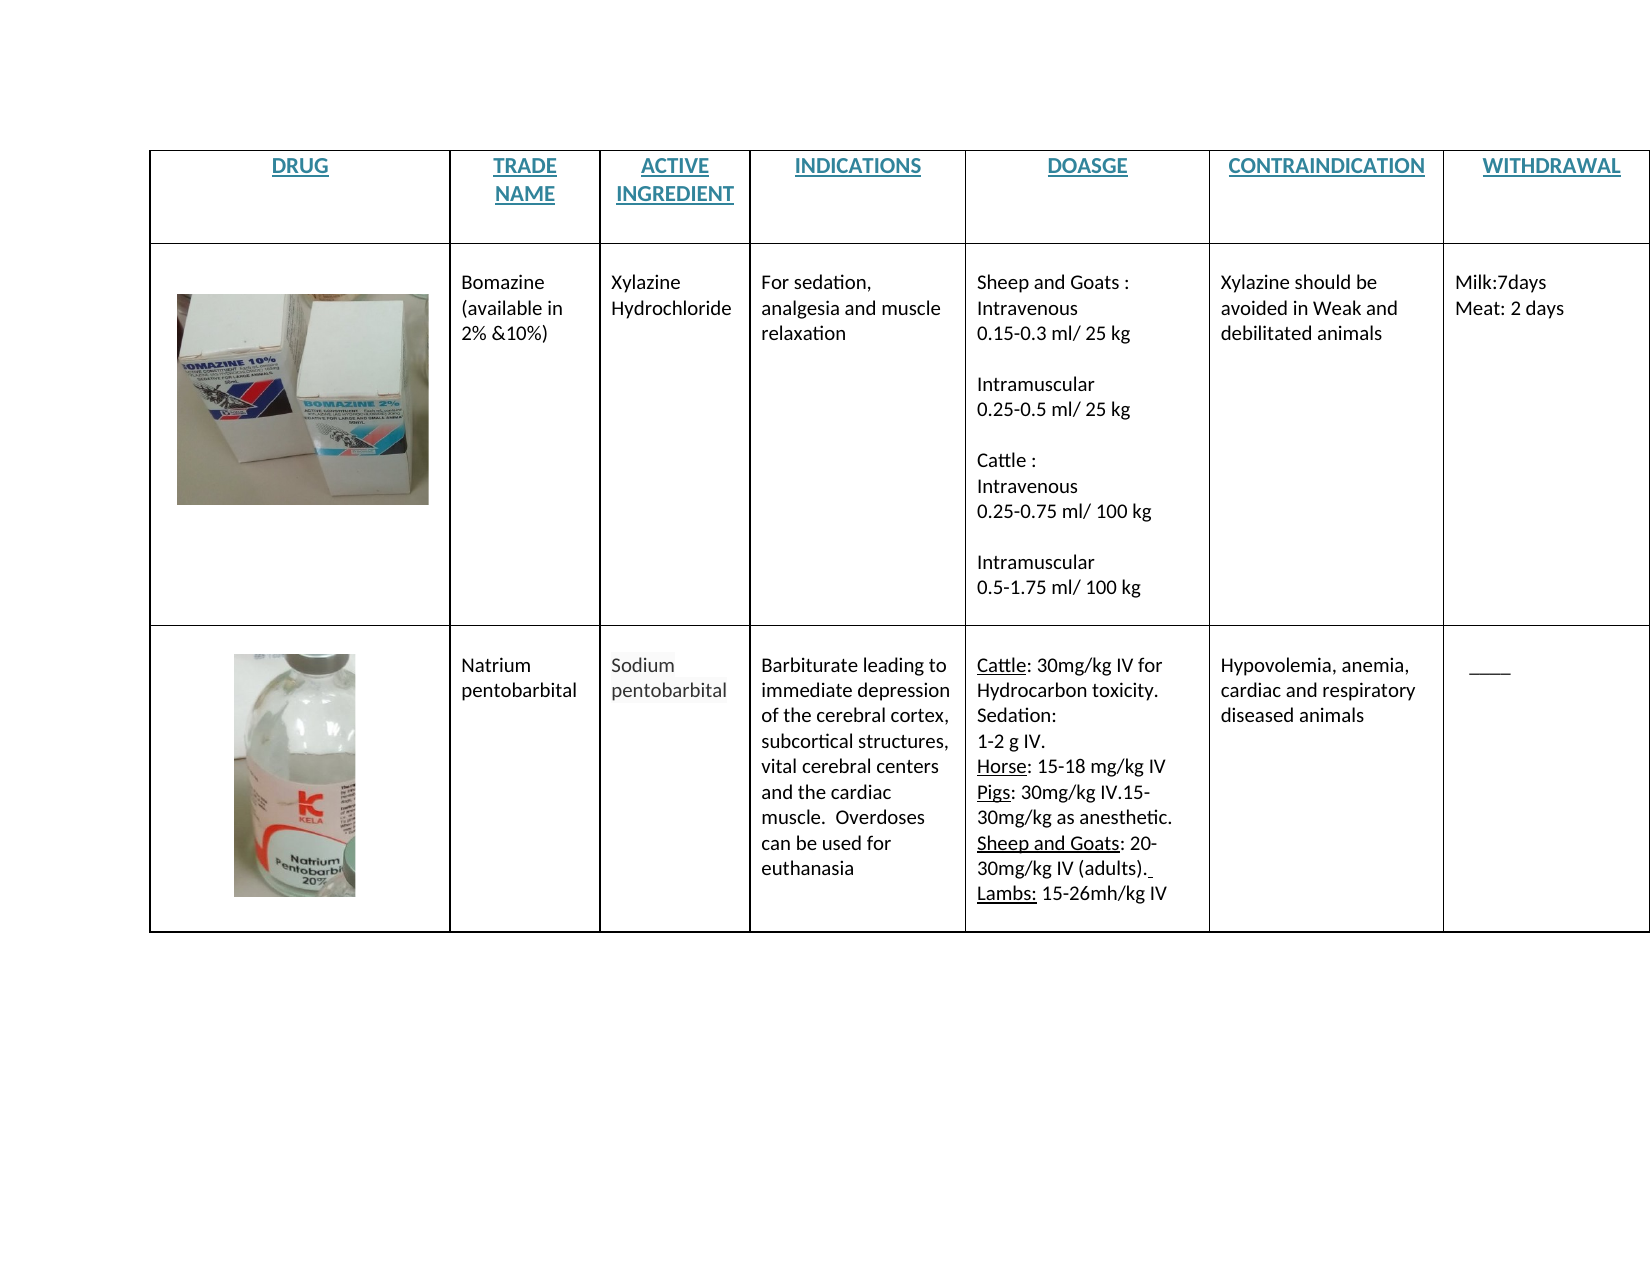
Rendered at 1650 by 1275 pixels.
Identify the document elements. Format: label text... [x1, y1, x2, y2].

picture [233, 655, 356, 896]
table_header CONTRAINDICATION [1210, 151, 1443, 243]
table_cell Barbiturate leading to immediate depression of the cerebral cortex, subcortical structures, vital cerebral centers and the cardiac muscle. Overdoses can be used for euthanasia [751, 626, 965, 931]
table_cell [151, 244, 449, 625]
table_cell Xylazine Hydrochloride [601, 244, 749, 625]
table_header WITHDRAWAL [1444, 151, 1649, 243]
table_cell For sedation, analgesia and muscle relaxation [751, 244, 965, 625]
picture [175, 294, 429, 504]
table_cell Sheep and Goats : Intravenous 0.15-0.3 ml/ 25 kg Intramuscular 0.25-0.5 ml/ 25 kg Cattle : Intravenous 0.25-0.75 ml/ 100 kg Intramuscular 0.5-1.75 ml/ 100 kg [966, 244, 1209, 625]
table_header ACTIVE INGREDIENT [601, 151, 749, 243]
table_header TRADE NAME [451, 151, 599, 243]
table_cell [151, 626, 449, 931]
table_cell ____ [1444, 626, 1649, 931]
table_header INDICATIONS [751, 151, 965, 243]
table_cell Bomazine (available in 2% &10%) [451, 244, 599, 625]
table_cell Hypovolemia, anemia, cardiac and respiratory diseased animals [1210, 626, 1443, 931]
table_cell Sodium pentobarbital [601, 626, 749, 931]
table_cell Milk:7days Meat: 2 days [1444, 244, 1649, 625]
table_header DRUG [151, 151, 449, 243]
table_cell Natrium pentobarbital [451, 626, 599, 931]
table_cell Xylazine should be avoided in Weak and debilitated animals [1210, 244, 1443, 625]
table_cell Cattle: 30mg/kg IV for Hydrocarbon toxicity. Sedation: 1-2 g IV. Horse: 15-18 mg/kg IV Pigs: 30mg/kg IV.15-30mg/kg as anesthetic. Sheep and Goats: 20-30mg/kg IV (adults). Lambs: 15-26mh/kg IV [966, 626, 1209, 931]
table_header DOASGE [966, 151, 1209, 243]
